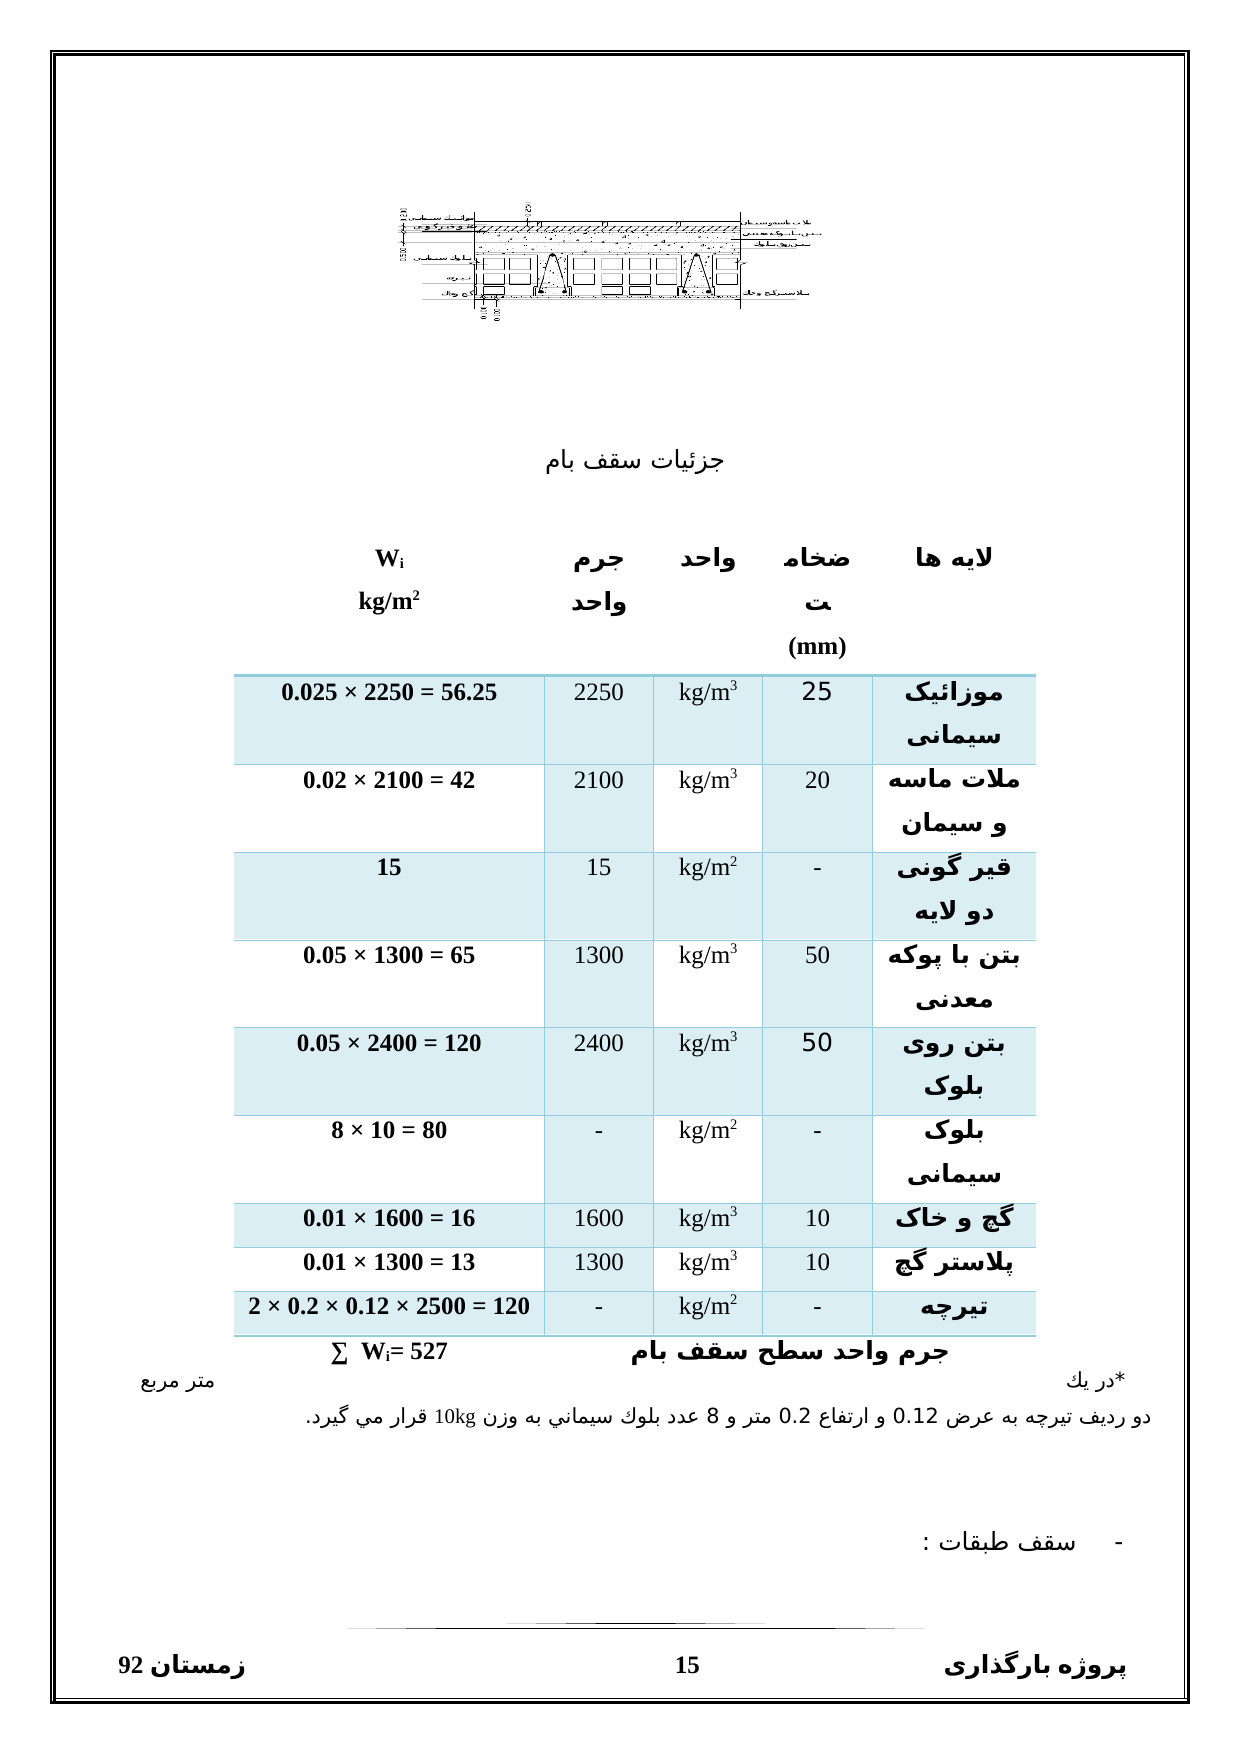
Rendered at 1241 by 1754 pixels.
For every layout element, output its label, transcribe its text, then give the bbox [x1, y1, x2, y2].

table_cell 25 [763, 677, 872, 764]
table_cell kg/m2 [654, 853, 762, 939]
table_cell قیر گونی دو لایه [873, 853, 1036, 939]
table_cell تیرچه [873, 1292, 1036, 1334]
text *در يك متر مربع دو رديف تيرچه به عرض 0.12 و ارتفاع 0.2 متر و 8 عدد بلوك سيماني به وزن 10kg قرار مي گيرد. [118, 1368, 1152, 1428]
table_cell 1300 [545, 941, 653, 1027]
table_cell 20 [763, 765, 872, 852]
table_cell 0.05 × 2400 = 120 [234, 1028, 544, 1115]
table_cell 10 [763, 1248, 872, 1291]
table_cell 0.05 × 1300 = 65 [234, 941, 544, 1027]
table_cell جرم واحد سطح سقف بام [544, 1337, 1036, 1379]
table_header لایه ها [872, 543, 1036, 674]
table_cell - [763, 1292, 872, 1334]
table_cell - [763, 1116, 872, 1203]
table_header ضخامت (mm) [763, 543, 872, 674]
table_cell kg/m3 [654, 1248, 762, 1291]
table_cell 50 [763, 941, 872, 1027]
table_cell بتن روی بلوک [873, 1028, 1036, 1115]
table_header واحد [653, 543, 762, 674]
table_cell kg/m3 [654, 1028, 762, 1115]
table_cell 0.01 × 1600 = 16 [234, 1204, 544, 1247]
table_header Wi kg/m2 [234, 543, 544, 674]
table_cell 15 [234, 853, 544, 939]
table_cell kg/m3 [654, 941, 762, 1027]
table_cell بلوک سیمانی [873, 1116, 1036, 1203]
table_cell 15 [545, 853, 653, 939]
table_cell پلاستر گچ [873, 1248, 1036, 1291]
table_cell 0.025 × 2250 = 56.25 [234, 677, 544, 764]
table_cell - [545, 1292, 653, 1334]
table_cell kg/m3 [654, 1204, 762, 1247]
table_cell - [763, 853, 872, 939]
table_cell 50 [763, 1028, 872, 1115]
table_cell kg/m3 [654, 765, 762, 852]
table_cell 8 × 10 = 80 [234, 1116, 544, 1203]
table_cell 1300 [545, 1248, 653, 1291]
table_cell 2400 [545, 1028, 653, 1115]
table_cell 2250 [545, 677, 653, 764]
table_header جرم واحد [544, 543, 653, 674]
list سقف طبقات : [118, 1527, 1114, 1556]
table_cell موزائیک سیمانی [873, 677, 1036, 764]
table_cell ملات ماسه و سیمان [873, 765, 1036, 852]
table_cell بتن با پوکه معدنی [873, 941, 1036, 1027]
table_cell kg/m3 [654, 677, 762, 764]
table_cell ∑ Wi= 527 [234, 1337, 544, 1379]
table_cell 1600 [545, 1204, 653, 1247]
table_cell 0.02 × 2100 = 42 [234, 765, 544, 852]
table_cell 2 × 0.2 × 0.12 × 2500 = 120 [234, 1292, 544, 1334]
table_cell گچ و خاک [873, 1204, 1036, 1247]
table_cell kg/m2 [654, 1292, 762, 1334]
table_cell 0.01 × 1300 = 13 [234, 1248, 544, 1291]
table_cell 2100 [545, 765, 653, 852]
table_cell 10 [763, 1204, 872, 1247]
table_cell kg/m2 [654, 1116, 762, 1203]
text جزئيات سقف بام [118, 445, 1152, 474]
table_cell - [545, 1116, 653, 1203]
